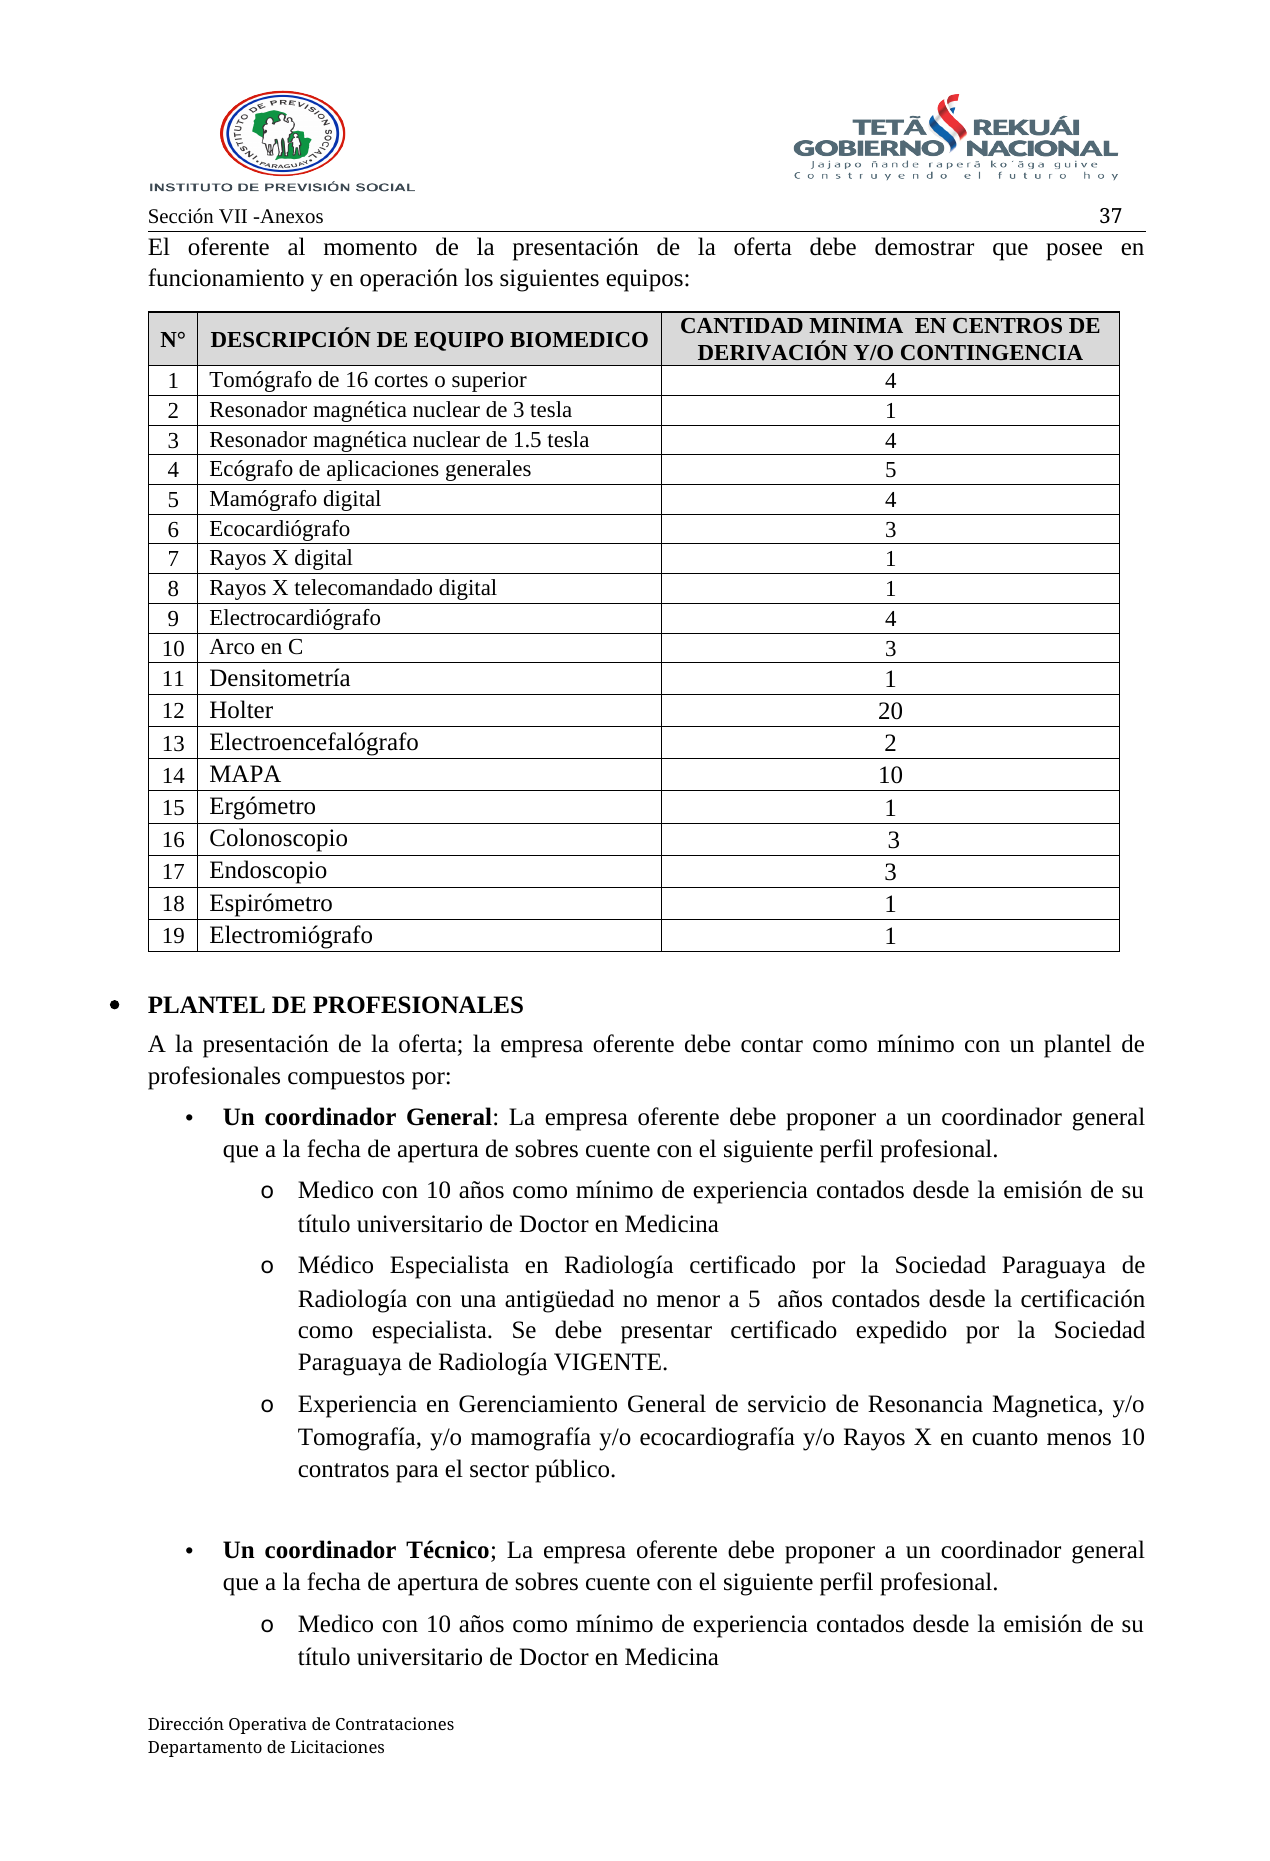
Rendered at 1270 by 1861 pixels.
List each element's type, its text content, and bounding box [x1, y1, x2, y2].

table_cell 15 [149, 791, 197, 822]
text El oferente al momento de la presentación de la oferta debe demostrar que posee en funcionamiento y en operación los siguientes equipos: [148, 232, 1146, 292]
table_cell 19 [149, 920, 197, 951]
table_cell 5 [662, 455, 1119, 484]
table_cell Ecógrafo de aplicaciones generales [198, 455, 661, 484]
table_header DESCRIPCIÓN DE EQUIPO BIOMEDICO [198, 313, 661, 365]
table_cell 8 [149, 574, 197, 603]
table_cell Ecocardiógrafo [198, 515, 661, 543]
table_cell MAPA [198, 759, 661, 790]
table_cell 3 [662, 824, 1119, 854]
table_cell 1 [662, 544, 1119, 573]
table_cell 1 [662, 663, 1119, 694]
table_cell 14 [149, 759, 197, 790]
table_cell 4 [662, 485, 1119, 514]
list PLANTEL DE PROFESIONALES [110, 990, 1146, 1019]
picture [147, 73, 1150, 201]
table_cell 4 [149, 455, 197, 484]
table_header N° [149, 313, 197, 365]
table_cell Arco en C [198, 634, 661, 662]
table_header CANTIDAD MINIMA EN CENTROS DE DERIVACIÓN Y/O CONTINGENCIA [662, 313, 1119, 365]
table_cell Electromiógrafo [198, 920, 661, 951]
table_cell Rayos X digital [198, 544, 661, 573]
table_cell 9 [149, 604, 197, 632]
table_cell 3 [662, 634, 1119, 662]
table_cell 3 [149, 426, 197, 454]
table_cell 2 [149, 396, 197, 424]
table_cell 17 [149, 856, 197, 887]
table_cell Tomógrafo de 16 cortes o superior [198, 366, 661, 395]
table_cell Mamógrafo digital [198, 485, 661, 514]
table_cell 4 [662, 426, 1119, 454]
table_cell Holter [198, 695, 661, 726]
table_cell 20 [662, 695, 1119, 726]
table_cell 1 [662, 574, 1119, 603]
list Un coordinador Técnico; La empresa oferente debe proponer a un coordinador general que a la fecha de apertura de sobres cuente con el siguiente perfil profesional. [185, 1536, 1146, 1596]
table_cell 1 [662, 920, 1119, 951]
table_cell 7 [149, 544, 197, 573]
table_cell 11 [149, 663, 197, 694]
table_cell 10 [662, 759, 1119, 790]
table_cell 3 [662, 856, 1119, 887]
table_cell 10 [149, 634, 197, 662]
table_cell 1 [662, 791, 1119, 822]
table_cell 4 [662, 366, 1119, 395]
text A la presentación de la oferta; la empresa oferente debe contar como mínimo con un plantel de profesionales compuestos por: [148, 1029, 1146, 1090]
table_cell 2 [662, 727, 1119, 758]
table_cell Rayos X telecomandado digital [198, 574, 661, 603]
list Experiencia en Gerenciamiento General de servicio de Resonancia Magnetica, y/o Tomografía, y/o mamografía y/o ecocardiografía y/o Rayos X en cuanto menos 10 contratos para el sector público. [260, 1388, 1146, 1483]
table_cell Endoscopio [198, 856, 661, 887]
table_cell Resonador magnética nuclear de 1.5 tesla [198, 426, 661, 454]
table_cell 12 [149, 695, 197, 726]
table_cell 4 [662, 604, 1119, 632]
table_cell 1 [149, 366, 197, 395]
table_cell 16 [149, 824, 197, 854]
table_cell Ergómetro [198, 791, 661, 822]
table_cell 5 [149, 485, 197, 514]
table_cell 18 [149, 888, 197, 919]
table_cell 1 [662, 396, 1119, 424]
list Medico con 10 años como mínimo de experiencia contados desde la emisión de su título universitario de Doctor en Medicina [260, 1608, 1146, 1671]
table_cell Resonador magnética nuclear de 3 tesla [198, 396, 661, 424]
table_cell Electrocardiógrafo [198, 604, 661, 632]
table_cell Colonoscopio [198, 824, 661, 854]
list Medico con 10 años como mínimo de experiencia contados desde la emisión de su título universitario de Doctor en Medicina [260, 1174, 1146, 1237]
table_cell Espirómetro [198, 888, 661, 919]
list Un coordinador General: La empresa oferente debe proponer a un coordinador general que a la fecha de apertura de sobres cuente con el siguiente perfil profesional. [185, 1102, 1146, 1162]
table_cell 3 [662, 515, 1119, 543]
table_cell 6 [149, 515, 197, 543]
table_cell 1 [662, 888, 1119, 919]
table_cell Electroencefalógrafo [198, 727, 661, 758]
table_cell Densitometría [198, 663, 661, 694]
table_cell 13 [149, 727, 197, 758]
